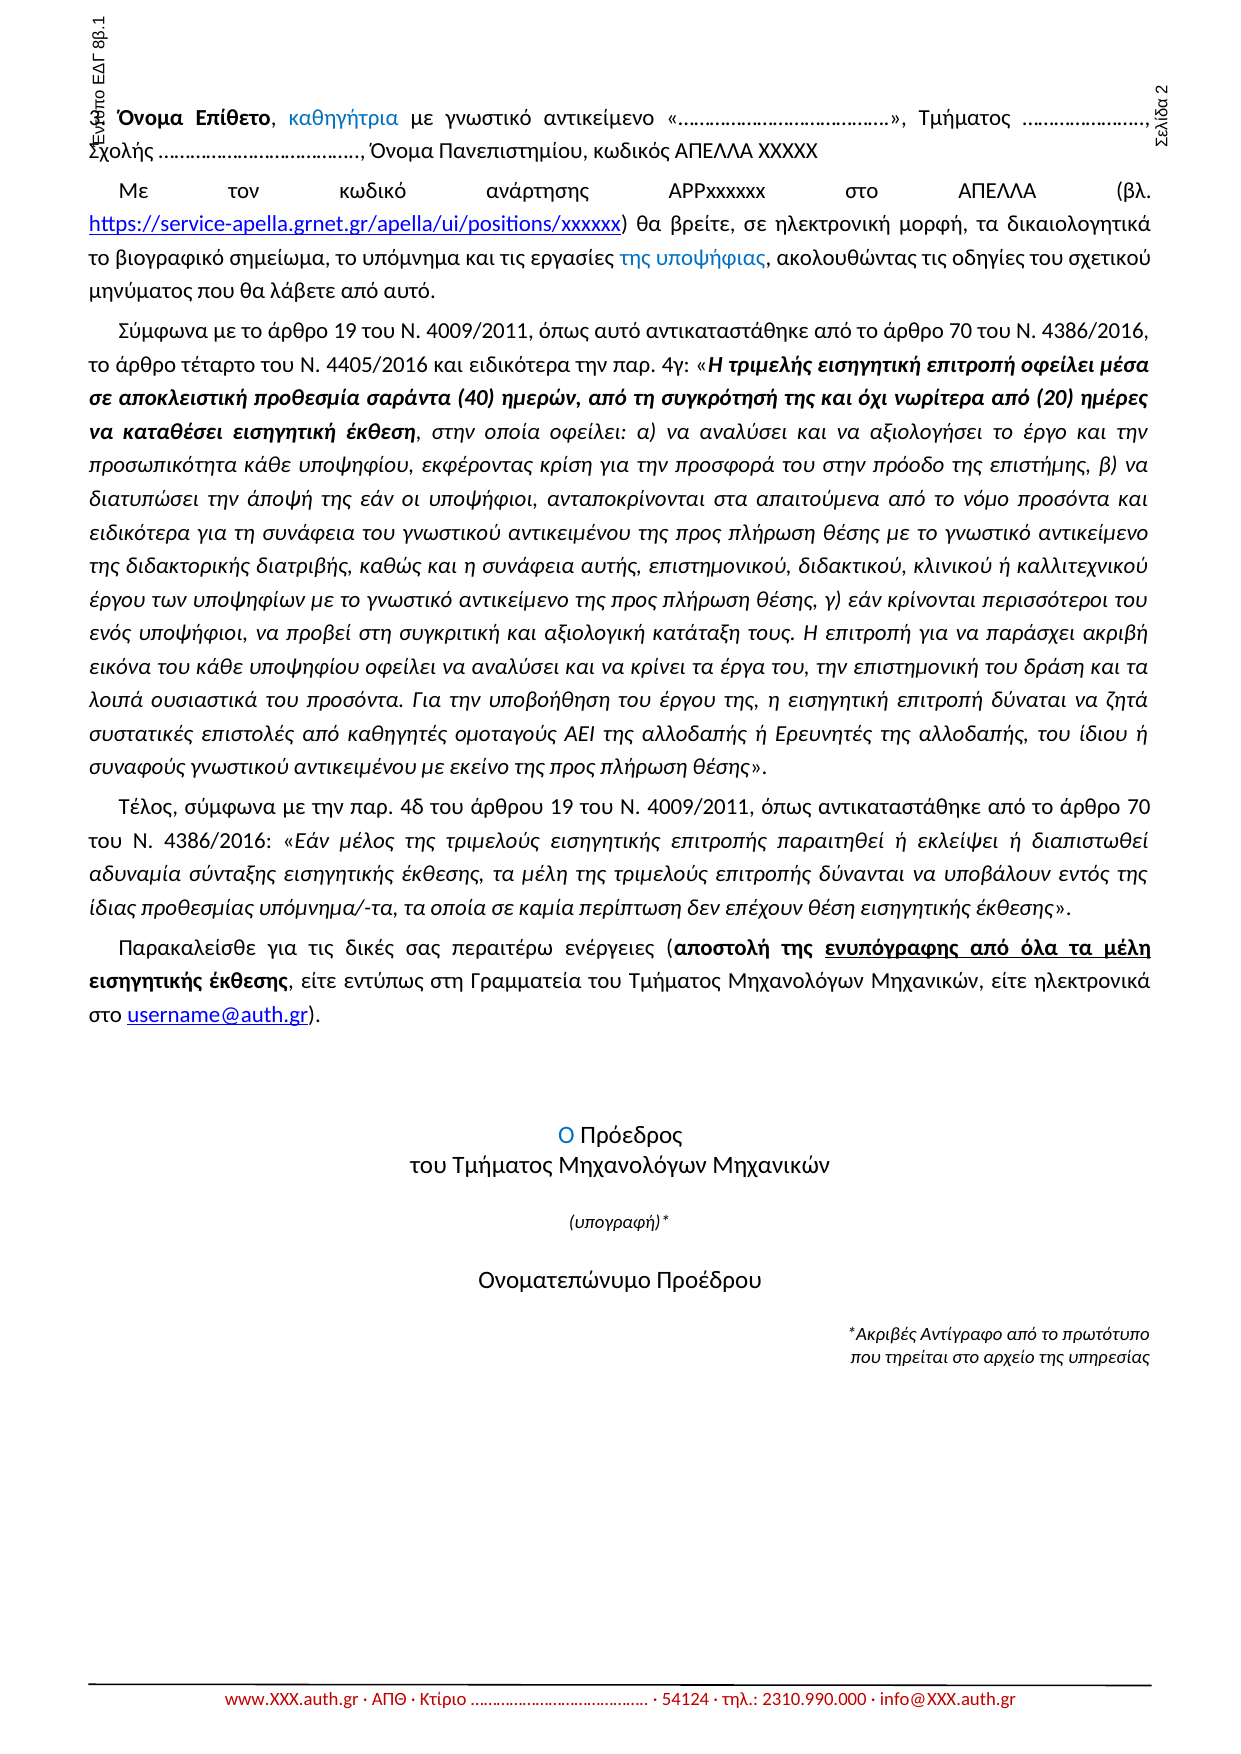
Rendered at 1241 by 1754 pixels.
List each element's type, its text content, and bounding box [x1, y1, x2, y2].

text *Ακριβές Αντίγραφο από το πρωτότυπο [89, 1323, 1152, 1346]
text Ο Πρόεδρος [89, 1119, 1152, 1149]
text που τηρείται στο αρχείο της υπηρεσίας [89, 1346, 1152, 1368]
text Ονοματεπώνυμο Προέδρου [89, 1264, 1152, 1294]
text του Τμήματος Μηχανολόγων Μηχανικών [89, 1149, 1152, 1180]
text Σύμφωνα με το άρθρο 19 του Ν. 4009/2011, όπως αυτό αντικαταστάθηκε από το άρθρο 70 του Ν. 4386/2016, το άρθρο τέταρτο του Ν. 4405/2016 και ειδικότερα την παρ. 4γ: «Η τριμελής εισηγητική επιτροπή οφείλει μέσα σε αποκλειστική προθεσμία σαράντα (40) ημερών, από τη συγκρότησή της και όχι νωρίτερα από (20) ημέρες να καταθέσει εισηγητική έκθεση, στην οποία οφείλει: α) να αναλύσει και να αξιολογήσει το έργο και την προσωπικότητα κάθε υποψηφίου, εκφέροντας κρίση για την προσφορά του στην πρόοδο της επιστήμης, β) να διατυπώσει την άποψή της εάν οι υποψήφιοι, ανταποκρίνονται στα απαιτούμενα από το νόμο προσόντα και ειδικότερα για τη συνάφεια του γνωστικού αντικειμένου της προς πλήρωση θέσης με το γνωστικό αντικείμενο της διδακτορικής διατριβής, καθώς και η συνάφεια αυτής, επιστημονικού, διδακτικού, κλινικού ή καλλιτεχνικού έργου των υποψηφίων με το γνωστικό αντικείμενο της προς πλήρωση θέσης, γ) εάν κρίνονται περισσότεροι του ενός υποψήφιοι, να προβεί στη συγκριτική και αξιολογική κατάταξη τους. Η επιτροπή για να παράσχει ακριβή εικόνα του κάθε υποψηφίου οφείλει να αναλύσει και να κρίνει τα έργα του, την επιστημονική του δράση και τα λοιπά ουσιαστικά του προσόντα. Για την υποβοήθηση του έργου της, η εισηγητική επιτροπή δύναται να ζητά συστατικές επιστολές από καθηγητές ομοταγούς ΑΕΙ της αλλοδαπής ή Ερευνητές της αλλοδαπής, του ίδιου ή συναφούς γνωστικού αντικειμένου με εκείνο της προς πλήρωση θέσης». [89, 316, 1152, 780]
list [89, 103, 1152, 164]
text Παρακαλείσθε για τις δικές σας περαιτέρω ενέργειες (αποστολή της ενυπόγραφης από όλα τα μέλη εισηγητικής έκθεσης, είτε εντύπως στη Γραμματεία του Τμήματος Μηχανολόγων Μηχανικών, είτε ηλεκτρονικά στο username@auth.gr). [89, 933, 1152, 1028]
text Με τον κωδικό ανάρτησης ΑΡΡxxxxxx στο ΑΠΕΛΛΑ (βλ. https://service-apella.grnet.gr/apella/ui/positions/xxxxxx) θα βρείτε, σε ηλεκτρονική μορφή, τα δικαιολογητικά το βιογραφικό σημείωμα, το υπόμνημα και τις εργασίες της υποψήφιας, ακολουθώντας τις οδηγίες του σχετικού μηνύματος που θα λάβετε από αυτό. [89, 176, 1152, 304]
text Τέλος, σύμφωνα με την παρ. 4δ του άρθρου 19 του N. 4009/2011, όπως αντικαταστάθηκε από το άρθρο 70 του Ν. 4386/2016: «Εάν μέλος της τριμελούς εισηγητικής επιτροπής παραιτηθεί ή εκλείψει ή διαπιστωθεί αδυναμία σύνταξης εισηγητικής έκθεσης, τα μέλη της τριμελούς επιτροπής δύνανται να υποβάλουν εντός της ίδιας προθεσμίας υπόμνημα/-τα, τα οποία σε καμία περίπτωση δεν επέχουν θέση εισηγητικής έκθεσης». [89, 792, 1152, 921]
text (υπογραφή)* [89, 1211, 1152, 1233]
